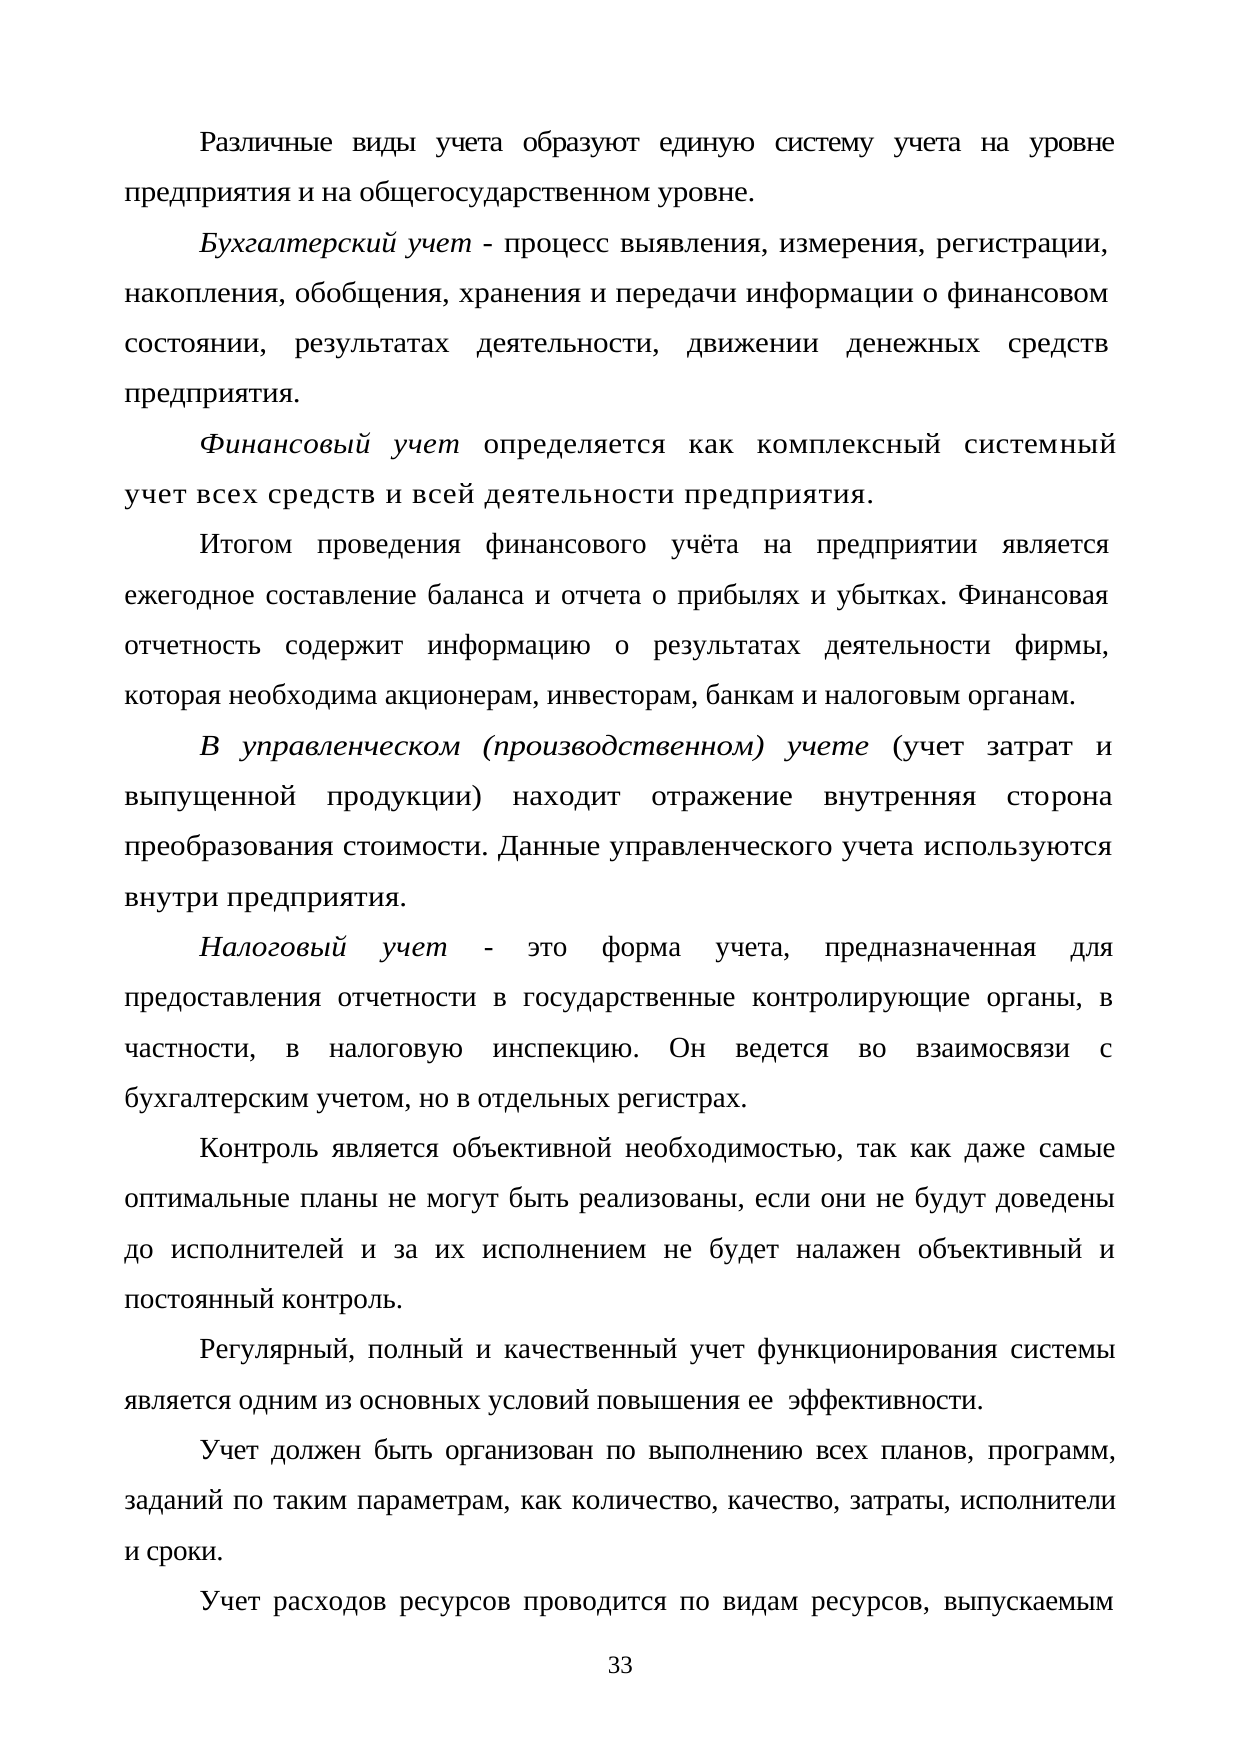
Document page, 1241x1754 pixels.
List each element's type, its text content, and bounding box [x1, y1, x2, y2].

text В управленческом (производственном) учете (учет затрат и выпущенной продукции) находит отражение внутренняя сторона преобразования стоимости. Данные управленческого учета используются внутри предприятия. [124, 728, 1112, 912]
text Различные виды учета образуют единую систему учета на уровне предприятия и на общегосударственном уровне. [124, 124, 1116, 208]
text Регулярный, полный и качественный учет функционирования системы является одним из основных условий повышения ее эффективности. [124, 1332, 1116, 1415]
text Налоговый учет - это форма учета, предназначенная для предоставления отчетности в государственные контролирующие органы, в частности, в налоговую инспекцию. Он ведется во взаимосвязи с бухгалтерским учетом, но в отдельных регистрах. [124, 929, 1114, 1113]
text Учет должен быть организован по выполнению всех планов, программ, заданий по таким параметрам, как количество, качество, затраты, исполнители и сроки. [124, 1432, 1116, 1566]
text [124, 1583, 1114, 1617]
text Финансовый учет определяется как комплексный системный учет всех средств и всей деятельности предприятия. [124, 426, 1116, 510]
text Бухгалтерский учет - процесс выявления, измерения, регистрации, накопления, обобщения, хранения и передачи информации о финансовом состоянии, результатах деятельности, движении денежных средств предприятия. [124, 225, 1109, 409]
text Итогом проведения финансового учёта на предприятии является ежегодное составление баланса и отчета о прибылях и убытках. Финансовая отчетность содержит информацию о результатах деятельности фирмы, которая необходима акционерам, инвесторам, банкам и налоговым органам. [124, 527, 1110, 711]
text Контроль является объективной необходимостью, так как даже самые оптимальные планы не могут быть реализованы, если они не будут доведены до исполнителей и за их исполнением не будет налажен объективный и постоянный контроль. [124, 1130, 1116, 1315]
